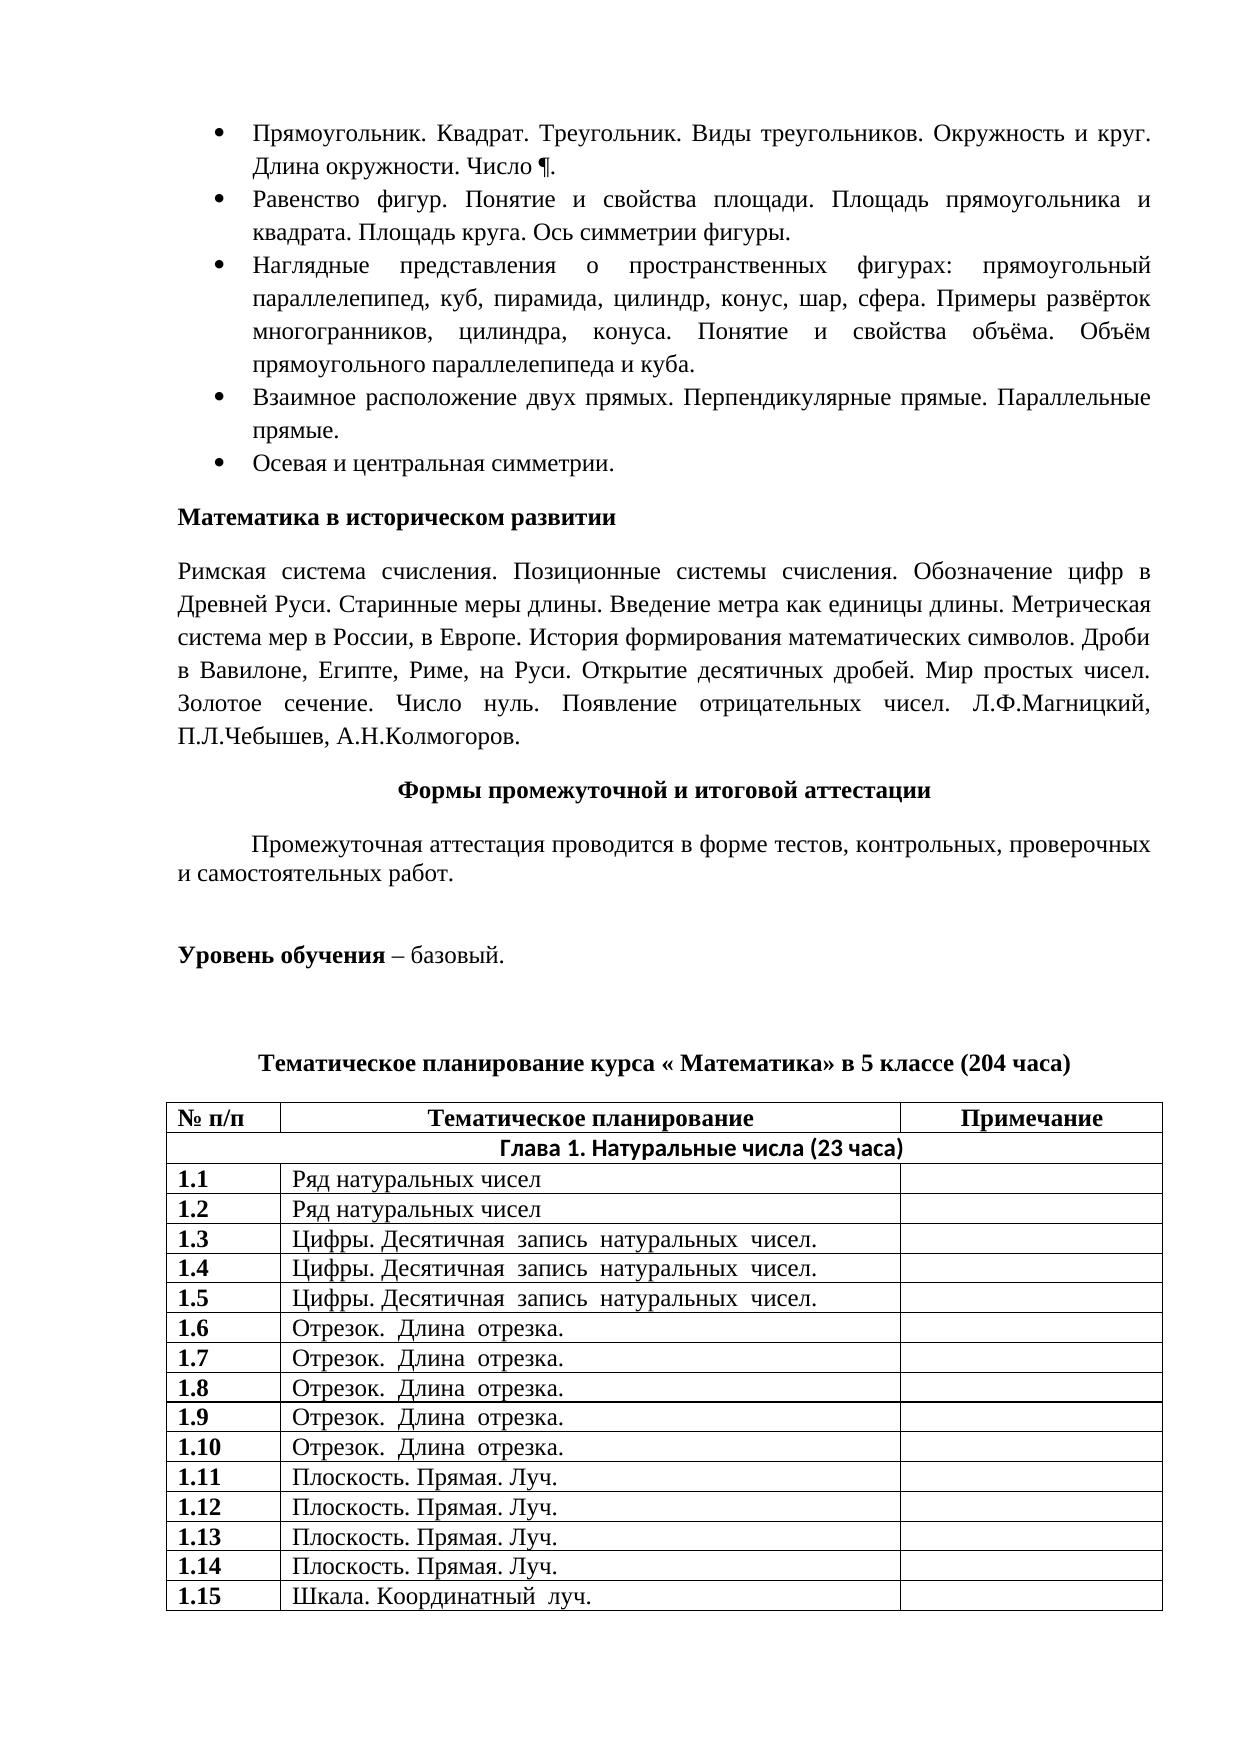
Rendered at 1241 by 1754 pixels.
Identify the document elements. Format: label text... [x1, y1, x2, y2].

table_cell [901, 1343, 1162, 1372]
table_cell 1.14 [167, 1551, 280, 1580]
text Формы промежуточной и итоговой аттестации [177, 775, 1152, 804]
table_cell Цифры. Десятичная запись натуральных чисел. [281, 1283, 900, 1312]
table_cell 1.8 [167, 1373, 280, 1401]
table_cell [281, 1581, 900, 1610]
table_cell 1.1 [167, 1164, 280, 1193]
table_cell [901, 1313, 1162, 1342]
table_header Примечание [901, 1103, 1162, 1132]
table_cell 1.11 [167, 1462, 280, 1491]
table_cell Глава 1. Натуральные числа (23 часа) [167, 1133, 1162, 1163]
table_cell [901, 1462, 1162, 1491]
table_cell [901, 1522, 1162, 1550]
table_cell [901, 1432, 1162, 1461]
table_cell Отрезок. Длина отрезка. [281, 1432, 900, 1461]
table_cell Цифры. Десятичная запись натуральных чисел. [281, 1254, 900, 1282]
table_header № п/п [167, 1103, 280, 1132]
list Прямоугольник. Квадрат. Треугольник. Виды треугольников. Окружность и круг. Длина окружности. Число ¶. [215, 118, 1152, 180]
table_cell Плоскость. Прямая. Луч. [281, 1492, 900, 1521]
table_cell 1.12 [167, 1492, 280, 1521]
table_cell Ряд натуральных чисел [281, 1164, 900, 1193]
table_cell 1.10 [167, 1432, 280, 1461]
text Уровень обучения – базовый. [177, 940, 1152, 969]
table_cell Отрезок. Длина отрезка. [281, 1403, 900, 1431]
table_cell 1.4 [167, 1254, 280, 1282]
table_cell 1.15 [167, 1581, 280, 1610]
table_cell [901, 1164, 1162, 1193]
text Тематическое планирование курса « Математика» в 5 классе (204 часа) [177, 1048, 1152, 1077]
list Равенство фигур. Понятие и свойства площади. Площадь прямоугольника и квадрата. Площадь круга. Ось симметрии фигуры. [215, 184, 1152, 246]
table_cell [901, 1224, 1162, 1252]
text Римская система счисления. Позиционные системы счисления. Обозначение цифр в Древней Руси. Старинные меры длины. Введение метра как единицы длины. Метрическая система мер в России, в Европе. История формирования математических символов. Дроби в Вавилоне, Египте, Риме, на Руси. Открытие десятичных дробей. Мир простых чисел. Золотое сечение. Число нуль. Появление отрицательных чисел. Л.Ф.Магницкий, П.Л.Чебышев, А.Н.Колмогоров. [177, 556, 1152, 750]
text Математика в историческом развитии [177, 502, 1152, 531]
table_cell [901, 1283, 1162, 1312]
table_cell [901, 1373, 1162, 1401]
table_cell Цифры. Десятичная запись натуральных чисел. [281, 1224, 900, 1252]
table_cell [901, 1403, 1162, 1431]
table_cell 1.13 [167, 1522, 280, 1550]
table_cell Отрезок. Длина отрезка. [281, 1373, 900, 1401]
table_cell 1.2 [167, 1194, 280, 1223]
text Промежуточная аттестация проводится в форме тестов, контрольных, проверочных и самостоятельных работ. [177, 829, 1152, 886]
list Взаимное расположение двух прямых. Перпендикулярные прямые. Параллельные прямые. [215, 382, 1152, 444]
table_cell Отрезок. Длина отрезка. [281, 1313, 900, 1342]
table_cell [901, 1551, 1162, 1580]
table_cell Плоскость. Прямая. Луч. [281, 1522, 900, 1550]
table_cell 1.9 [167, 1403, 280, 1431]
table_header Тематическое планирование [281, 1103, 900, 1132]
table_cell [901, 1194, 1162, 1223]
table_cell 1.5 [167, 1283, 280, 1312]
table_cell 1.6 [167, 1313, 280, 1342]
list Наглядные представления о пространственных фигурах: прямоугольный параллелепипед, куб, пирамида, цилиндр, конус, шар, сфера. Примеры развёрток многогранников, цилиндра, конуса. Понятие и свойства объёма. Объём прямоугольного параллелепипеда и куба. [215, 250, 1152, 378]
table_cell [901, 1492, 1162, 1521]
table_cell [901, 1254, 1162, 1282]
table_cell 1.7 [167, 1343, 280, 1372]
table_cell Плоскость. Прямая. Луч. [281, 1462, 900, 1491]
table_cell 1.3 [167, 1224, 280, 1252]
table_cell Плоскость. Прямая. Луч. [281, 1551, 900, 1580]
table_cell Ряд натуральных чисел [281, 1194, 900, 1223]
table_cell [901, 1581, 1162, 1610]
list Осевая и центральная симметрии. [215, 448, 1152, 477]
table_cell Отрезок. Длина отрезка. [281, 1343, 900, 1372]
